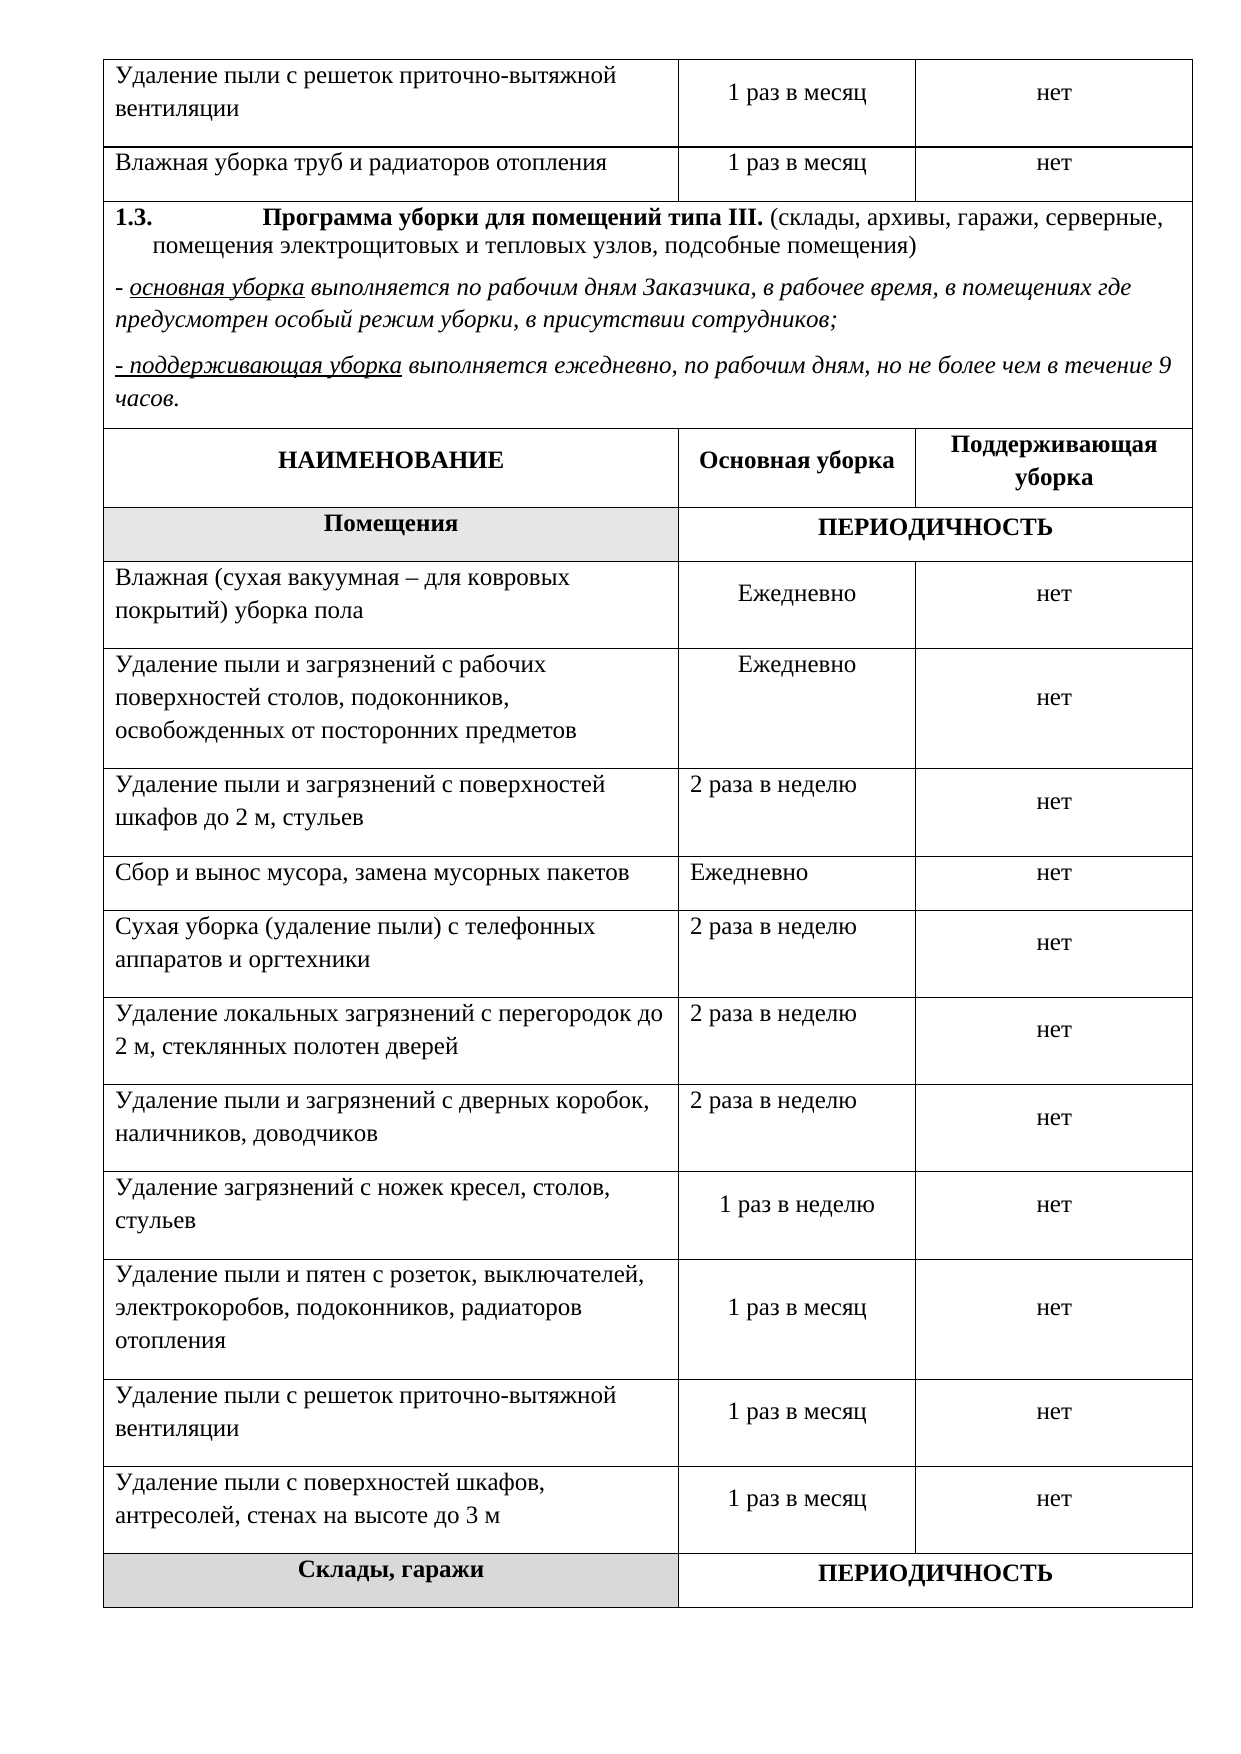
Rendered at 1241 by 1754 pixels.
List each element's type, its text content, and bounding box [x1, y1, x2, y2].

table_cell нет [916, 60, 1192, 146]
table_cell Сбор и вынос мусора, замена мусорных пакетов [104, 857, 678, 910]
table_cell Удаление пыли с решеток приточно-вытяжной вентиляции [104, 60, 678, 146]
table_cell Программа уборки для помещений типа III. (склады, архивы, гаражи, серверные, помещения электрощитовых и тепловых узлов, подсобные помещения) - основная уборка выполняется по рабочим дням Заказчика, в рабочее время, в помещениях где предусмотрен особый режим уборки, в присутствии сотрудников; - поддерживающая уборка выполняется ежедневно, по рабочим дням, но не более чем в течение 9 часов. [104, 202, 1192, 428]
table_cell Влажная (сухая вакуумная – для ковровых покрытий) уборка пола [104, 562, 678, 648]
table_cell Удаление пыли и пятен с розеток, выключателей, электрокоробов, подоконников, радиаторов отопления [104, 1260, 678, 1379]
table_cell Удаление пыли с поверхностей шкафов, антресолей, стенах на высоте до 3 м [104, 1467, 678, 1553]
table_cell нет [916, 857, 1192, 910]
table_cell Ежедневно [679, 562, 915, 648]
table_cell нет [916, 649, 1192, 768]
table_cell нет [916, 1380, 1192, 1466]
table_cell Удаление пыли и загрязнений с дверных коробок, наличников, доводчиков [104, 1085, 678, 1171]
table_cell 1 раз в неделю [679, 1172, 915, 1258]
table_cell ПЕРИОДИЧНОСТЬ [679, 1554, 1192, 1607]
table_cell нет [916, 1172, 1192, 1258]
table_cell Удаление пыли и загрязнений с поверхностей шкафов до 2 м, стульев [104, 769, 678, 856]
table_cell 2 раза в неделю [679, 769, 915, 856]
table_cell Удаление пыли и загрязнений с рабочих поверхностей столов, подоконников, освобожденных от посторонних предметов [104, 649, 678, 768]
table_cell 2 раза в неделю [679, 911, 915, 997]
table_cell нет [916, 148, 1192, 201]
table_cell Основная уборка [679, 429, 915, 507]
table_cell 2 раза в неделю [679, 1085, 915, 1171]
table_cell нет [916, 1467, 1192, 1553]
table_cell Сухая уборка (удаление пыли) с телефонных аппаратов и оргтехники [104, 911, 678, 997]
table_cell Ежедневно [679, 649, 915, 768]
table_cell нет [916, 911, 1192, 997]
table_cell нет [916, 1085, 1192, 1171]
table_cell Удаление пыли с решеток приточно-вытяжной вентиляции [104, 1380, 678, 1466]
table_cell 2 раза в неделю [679, 998, 915, 1084]
table_cell 1 раз в месяц [679, 1467, 915, 1553]
table_cell Удаление загрязнений с ножек кресел, столов, стульев [104, 1172, 678, 1258]
table_cell 1 раз в месяц [679, 60, 915, 146]
table_cell Поддерживающая уборка [916, 429, 1192, 507]
table_cell Склады, гаражи [104, 1554, 678, 1607]
table_cell 1 раз в месяц [679, 1380, 915, 1466]
table_cell нет [916, 1260, 1192, 1379]
table_cell 1 раз в месяц [679, 1260, 915, 1379]
table_cell нет [916, 998, 1192, 1084]
table_cell Ежедневно [679, 857, 915, 910]
table_cell Удаление локальных загрязнений с перегородок до 2 м, стеклянных полотен дверей [104, 998, 678, 1084]
table_cell НАИМЕНОВАНИЕ [104, 429, 678, 507]
table_cell ПЕРИОДИЧНОСТЬ [679, 508, 1192, 561]
table_cell нет [916, 562, 1192, 648]
table_cell нет [916, 769, 1192, 856]
table_cell 1 раз в месяц [679, 148, 915, 201]
table_cell Помещения [104, 508, 678, 561]
table_cell Влажная уборка труб и радиаторов отопления [104, 148, 678, 201]
